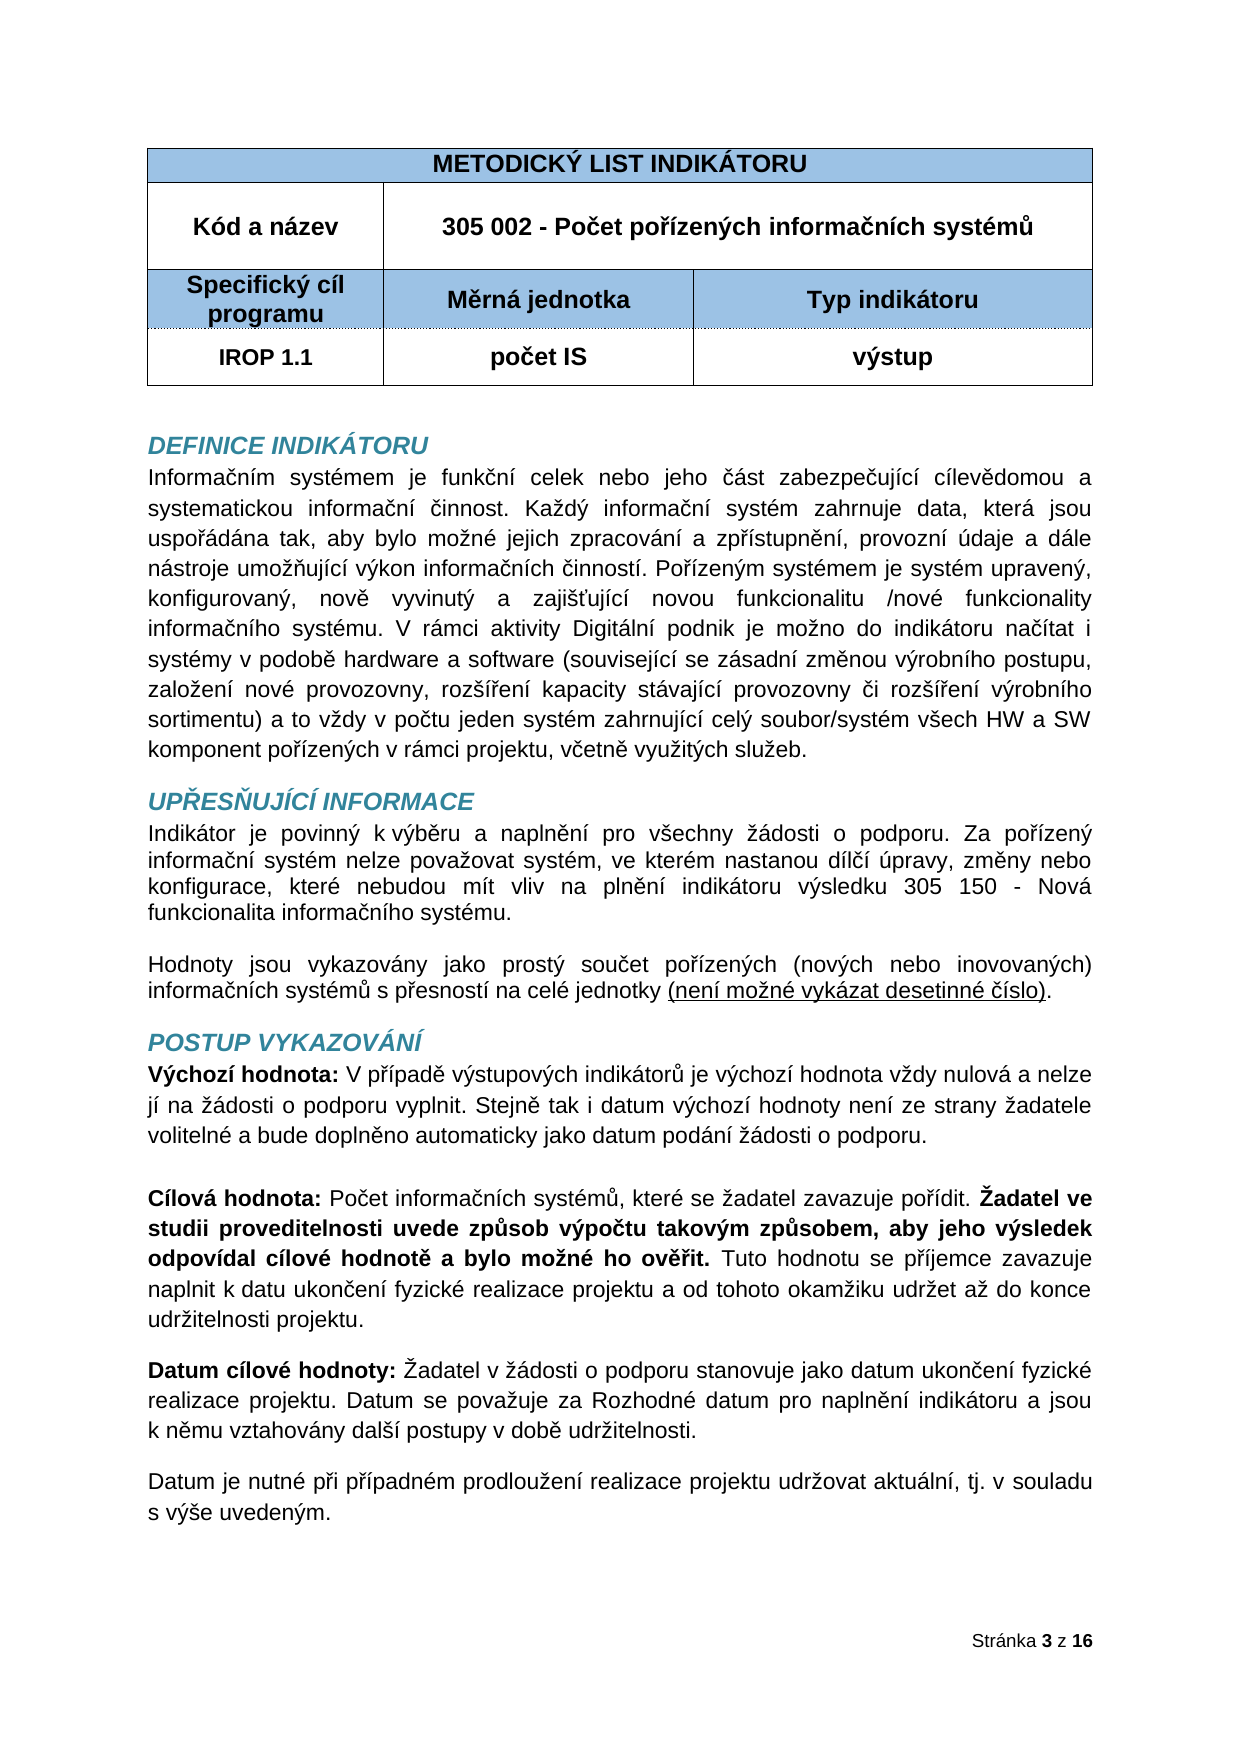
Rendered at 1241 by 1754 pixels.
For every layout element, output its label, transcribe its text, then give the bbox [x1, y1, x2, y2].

text Výchozí hodnota: V případě výstupových indikátorů je výchozí hodnota vždy nulová a nelze jí na žádosti o podporu vyplnit. Stejně tak i datum výchozí hodnoty není ze strany žadatele volitelné a bude doplněno automaticky jako datum podání žádosti o podporu. [148, 1061, 1092, 1148]
table_cell IROP 1.1 [148, 328, 383, 385]
text Hodnoty jsou vykazovány jako prostý součet pořízených (nových nebo inovovaných) informačních systémů s přesností na celé jednotky (není možné vykázat desetinné číslo). [148, 951, 1092, 1003]
text Informačním systémem je funkční celek nebo jeho část zabezpečující cílevědomou a systematickou informační činnost. Každý informační systém zahrnuje data, která jsou uspořádána tak, aby bylo možné jejich zpracování a zpřístupnění, provozní údaje a dále nástroje umožňující výkon informačních činností. Pořízeným systémem je systém upravený, konfigurovaný, nově vyvinutý a zajišťující novou funkcionalitu /nové funkcionality informačního systému. V rámci aktivity Digitální podnik je možno do indikátoru načítat i systémy v podobě hardware a software (související se zásadní změnou výrobního postupu, založení nové provozovny, rozšíření kapacity stávající provozovny či rozšíření výrobního sortimentu) a to vždy v počtu jeden systém zahrnující celý soubor/systém všech HW a SW komponent pořízených v rámci projektu, včetně využitých služeb. [148, 464, 1092, 762]
text Definice indikátoru [148, 431, 1092, 460]
table_cell Specifický cíl programu [148, 270, 383, 328]
table_cell Měrná jednotka [384, 270, 693, 328]
table_cell počet IS [384, 328, 693, 385]
text Indikátor je povinný k výběru a naplnění pro všechny žádosti o podporu. Za pořízený informační systém nelze považovat systém, ve kterém nastanou dílčí úpravy, změny nebo konfigurace, které nebudou mít vliv na plnění indikátoru výsledku 305 150 - Nová funkcionalita informačního systému. [148, 820, 1092, 926]
text Datum cílové hodnoty: Žadatel v žádosti o podporu stanovuje jako datum ukončení fyzické realizace projektu. Datum se považuje za Rozhodné datum pro naplnění indikátoru a jsou k němu vztahovány další postupy v době udržitelnosti. [148, 1357, 1092, 1444]
text Datum je nutné při případném prodloužení realizace projektu udržovat aktuální, tj. v souladu s výše uvedeným. [148, 1468, 1092, 1525]
table_cell Typ indikátoru [694, 270, 1092, 328]
text Cílová hodnota: Počet informačních systémů, které se žadatel zavazuje pořídit. Žadatel ve studii proveditelnosti uvede způsob výpočtu takovým způsobem, aby jeho výsledek odpovídal cílové hodnotě a bylo možné ho ověřit. Tuto hodnotu se příjemce zavazuje naplnit k datu ukončení fyzické realizace projektu a od tohoto okamžiku udržet až do konce udržitelnosti projektu. [148, 1185, 1092, 1332]
text Upřesňující informace [148, 787, 1092, 816]
table_cell výstup [694, 328, 1092, 385]
table_cell Kód a název [148, 183, 383, 269]
text postup vykazování [148, 1028, 1092, 1057]
table_cell 305 002 - Počet pořízených informačních systémů [384, 183, 1092, 269]
table_header METODICKÝ LIST INDIKÁTORU [148, 149, 1092, 182]
